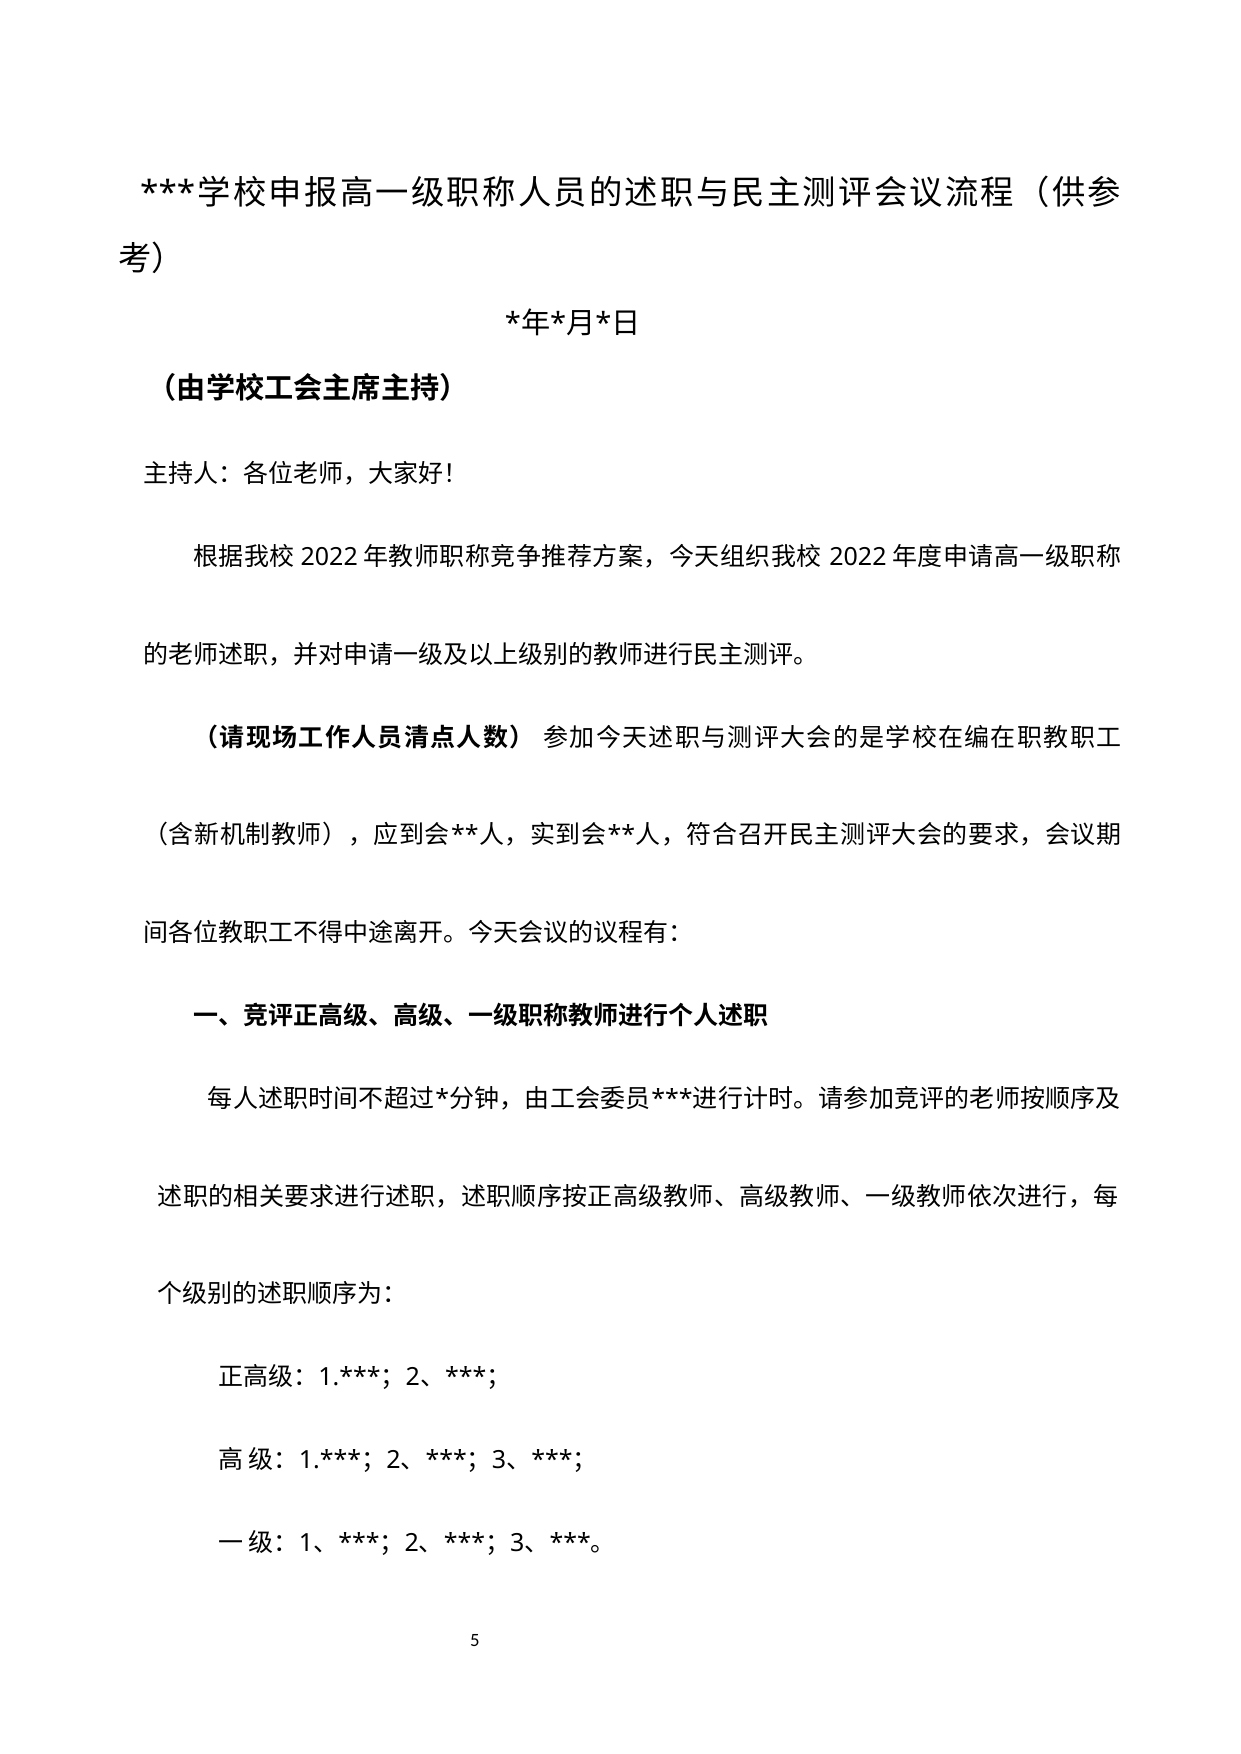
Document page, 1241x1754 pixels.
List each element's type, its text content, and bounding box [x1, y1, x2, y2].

text 一、竞评正高级、高级、一级职称教师进行个人述职 [118, 981, 1122, 1046]
text ***学校申报高一级职称人员的述职与民主测评会议流程（供参考） [118, 158, 1122, 288]
text 根据我校2022年教师职称竞争推荐方案，今天组织我校2022年度申请高一级职称的老师述职，并对申请一级及以上级别的教师进行民主测评。 [143, 522, 1122, 685]
text *年*月*日 [118, 288, 1122, 353]
text 高 级：1.***；2、***；3、***； [118, 1425, 1122, 1490]
text 正高级：1.***；2、***； [118, 1342, 1122, 1407]
text 每人述职时间不超过*分钟，由工会委员***进行计时。请参加竞评的老师按顺序及述职的相关要求进行述职，述职顺序按正高级教师、高级教师、一级教师依次进行，每个级别的述职顺序为： [158, 1064, 1122, 1324]
text 一 级：1、***；2、***；3、***。 [118, 1508, 1122, 1573]
text 主持人：各位老师，大家好！ [118, 439, 1122, 504]
text （由学校工会主席主持） [118, 353, 1122, 418]
text （请现场工作人员清点人数） 参加今天述职与测评大会的是学校在编在职教职工（含新机制教师），应到会**人，实到会**人，符合召开民主测评大会的要求，会议期间各位教职工不得中途离开。今天会议的议程有： [143, 703, 1122, 963]
